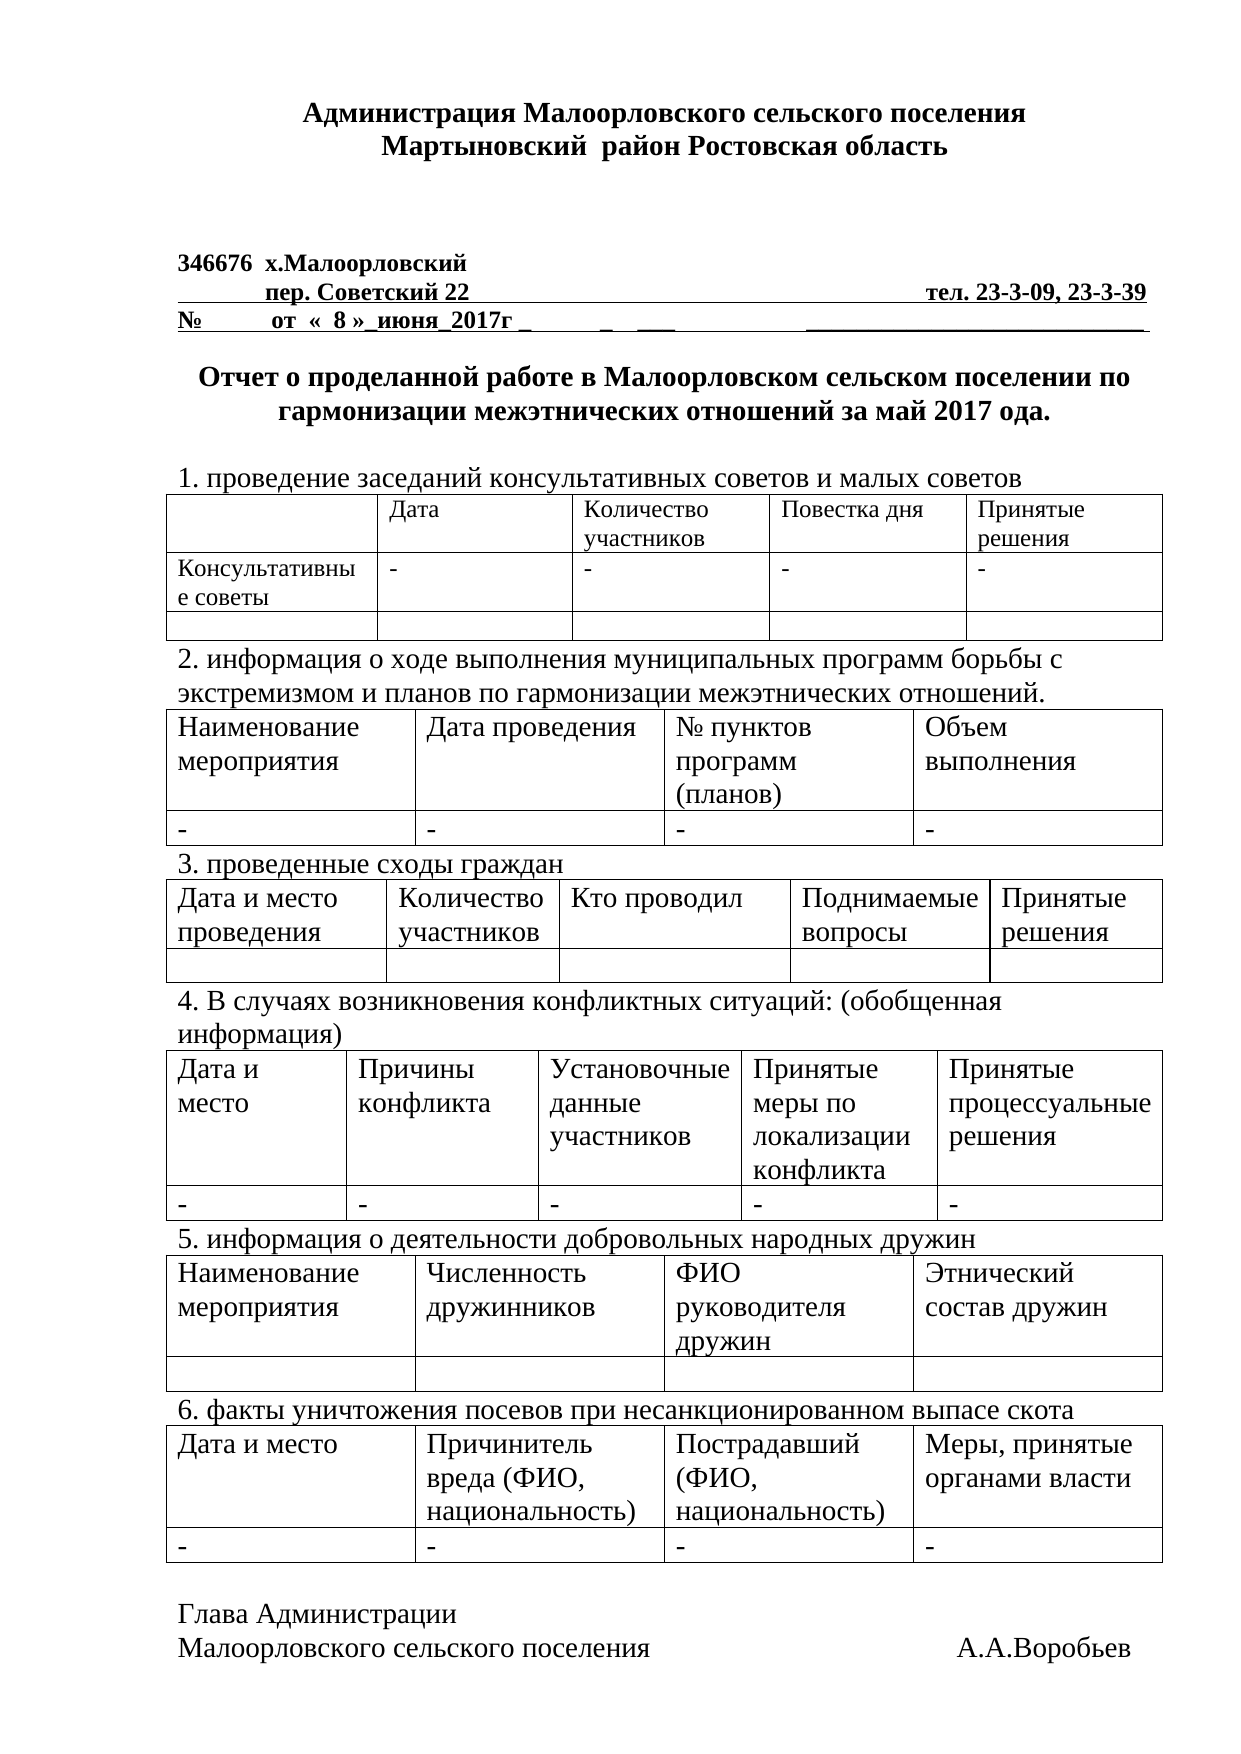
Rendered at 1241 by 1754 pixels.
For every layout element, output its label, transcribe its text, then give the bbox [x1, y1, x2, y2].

table_cell [387, 949, 559, 982]
table_header Количество участников [573, 495, 769, 552]
table_cell - [347, 1186, 538, 1220]
text 6. факты уничтожения посевов при несанкционированном выпасе скота [177, 1392, 1152, 1425]
text 3. проведенные сходы граждан [177, 846, 1152, 879]
text 4. В случаях возникновения конфликтных ситуаций: (обобщенная информация) [177, 983, 1152, 1050]
table_cell - [573, 553, 769, 611]
text пер. Советский 22 тел. 23-3-09, 23-3-39 [177, 277, 1152, 306]
table_cell [378, 612, 572, 640]
table_header Принятые решения [991, 880, 1162, 947]
table_cell - [539, 1186, 741, 1220]
table_cell [967, 612, 1162, 640]
table_header Численность дружинников [416, 1256, 664, 1356]
table_header Принятые меры по локализации конфликта [742, 1051, 937, 1185]
text Мартыновский район Ростовская область [177, 128, 1152, 162]
table_header Дата и место [167, 1426, 415, 1527]
table_header Установочные данные участников [539, 1051, 741, 1185]
text 5. информация о деятельности добровольных народных дружин [177, 1221, 1152, 1254]
table_cell [560, 949, 790, 982]
table_cell - [665, 1528, 913, 1562]
table_cell - [742, 1186, 937, 1220]
table_header Повестка дня [770, 495, 966, 552]
table_cell Консультативные советы [167, 553, 377, 611]
table_cell - [416, 811, 664, 845]
table_cell [770, 612, 966, 640]
table_cell [791, 949, 989, 982]
table_cell [167, 949, 386, 982]
table_cell [167, 1357, 415, 1391]
table_cell [665, 1357, 913, 1391]
table_cell - [967, 553, 1162, 611]
table_header Дата и место проведения [167, 880, 386, 947]
table_cell [416, 1357, 664, 1391]
table_cell [573, 612, 769, 640]
table_cell - [167, 1186, 346, 1220]
table_header Кто проводил [560, 880, 790, 947]
text 346676 х.Малоорловский [177, 248, 1152, 277]
table_header Дата проведения [416, 710, 664, 810]
table_header Дата и место [167, 1051, 346, 1185]
text Глава Администрации [177, 1596, 1152, 1630]
text 2. информация о ходе выполнения муниципальных программ борьбы с экстремизмом и планов по гармонизации межэтнических отношений. [177, 641, 1152, 708]
table_header Объем выполнения [914, 710, 1162, 810]
text № от « 8 »_июня_2017г _ _ ___ ___________________________ [177, 306, 1152, 334]
table_header Количество участников [387, 880, 559, 947]
table_cell - [938, 1186, 1162, 1220]
table_header Меры, принятые органами власти [914, 1426, 1162, 1527]
table_header Этнический состав дружин [914, 1256, 1162, 1356]
table_header Пострадавший (ФИО, национальность) [665, 1426, 913, 1527]
table_cell - [167, 1528, 415, 1562]
table_cell - [665, 811, 913, 845]
table_header Дата [378, 495, 572, 552]
table_header № пунктов программ (планов) [665, 710, 913, 810]
table_cell [991, 949, 1162, 982]
table_header Принятые решения [967, 495, 1162, 552]
text 1. проведение заседаний консультативных советов и малых советов [177, 460, 1152, 493]
table_cell - [167, 811, 415, 845]
table_header Причины конфликта [347, 1051, 538, 1185]
text Малоорловского сельского поселения А.А.Воробьев [177, 1630, 1152, 1663]
text Администрация Малоорловского сельского поселения [177, 95, 1152, 128]
table_cell - [770, 553, 966, 611]
table_header Поднимаемые вопросы [791, 880, 989, 947]
table_cell - [914, 811, 1162, 845]
table_cell - [416, 1528, 664, 1562]
table_header Наименование мероприятия [167, 1256, 415, 1356]
table_header Наименование мероприятия [167, 710, 415, 810]
table_cell [167, 612, 377, 640]
table_cell [914, 1357, 1162, 1391]
table_cell - [378, 553, 572, 611]
table_header [167, 495, 377, 552]
table_cell - [914, 1528, 1162, 1562]
table_header Причинитель вреда (ФИО, национальность) [416, 1426, 664, 1527]
text Отчет о проделанной работе в Малоорловском сельском поселении по гармонизации межэтнических отношений за май 2017 ода. [177, 359, 1152, 426]
table_header ФИО руководителя дружин [665, 1256, 913, 1356]
table_header Принятые процессуальные решения [938, 1051, 1162, 1185]
